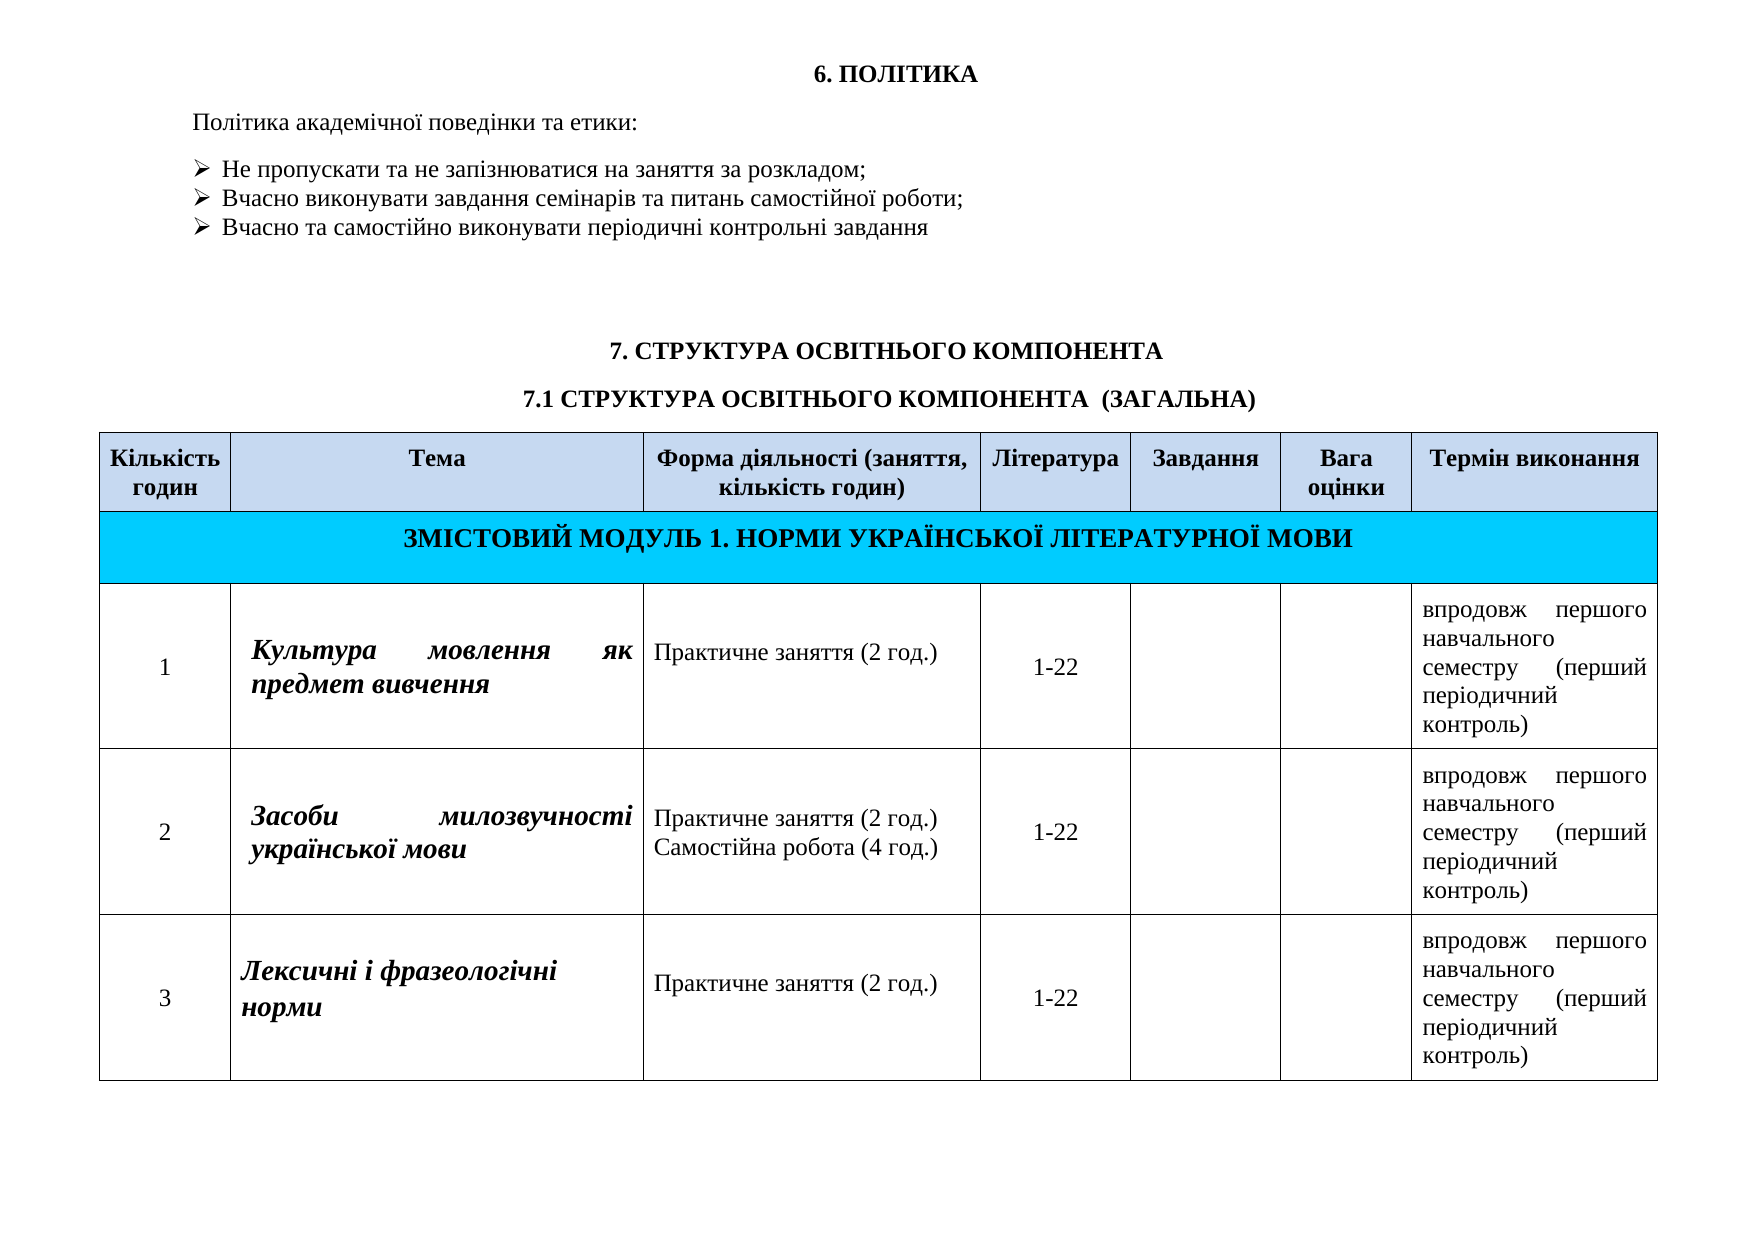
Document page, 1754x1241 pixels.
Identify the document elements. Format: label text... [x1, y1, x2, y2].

table_cell [1281, 915, 1411, 1079]
table_cell [1131, 915, 1280, 1079]
table_header Тема [231, 433, 643, 511]
table_cell [1281, 749, 1411, 914]
table_header Вага оцінки [1281, 433, 1411, 511]
table_cell 3 [100, 915, 230, 1079]
table_cell [1131, 749, 1280, 914]
table_cell Лексичні і фразеологічні норми [231, 915, 643, 1079]
table_cell Культура мовлення як предмет вивчення [231, 584, 643, 748]
table_header Форма діяльності (заняття, кількість годин) [644, 433, 980, 511]
table_cell Змістовий модуль 1. Норми української літературної мови [100, 512, 1657, 583]
table_header Кількість годин [100, 433, 230, 511]
text 6. Політика [156, 59, 1636, 88]
list Вчасно та самостійно виконувати періодичні контрольні завдання [192, 212, 1636, 241]
list Не пропускати та не запізнюватися на заняття за розкладом; [192, 154, 1636, 183]
table_header Термін виконання [1412, 433, 1657, 511]
list Вчасно виконувати завдання семінарів та питань самостійної роботи; [192, 183, 1636, 212]
table_cell Засоби милозвучності української мови [231, 749, 643, 914]
table_cell Практичне заняття (2 год.) [644, 584, 980, 748]
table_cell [1412, 915, 1657, 1079]
text 7. СТРУКТУРА ОСВІТНЬОГО КОМПОНЕНТА [137, 336, 1636, 365]
table_cell 1 [100, 584, 230, 748]
text Політика академічної поведінки та етики: [192, 107, 1636, 136]
table_cell Практичне заняття (2 год.) Самостійна робота (4 год.) [644, 749, 980, 914]
table_cell 2 [100, 749, 230, 914]
table_cell впродовж першого навчального семестру (перший періодичний контроль) [1412, 584, 1657, 748]
table_cell Практичне заняття (2 год.) [644, 915, 980, 1079]
table_cell 1-22 [981, 749, 1130, 914]
table_cell [1131, 584, 1280, 748]
table_cell 1-22 [981, 584, 1130, 748]
table_cell 1-22 [981, 915, 1130, 1079]
table_header Завдання [1131, 433, 1280, 511]
table_header Література [981, 433, 1130, 511]
text 7.1 СТРУКТУРА ОСВІТНЬОГО КОМПОНЕНТА (ЗАГАЛЬНА) [137, 384, 1636, 413]
table_cell [1281, 584, 1411, 748]
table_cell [1412, 749, 1657, 914]
